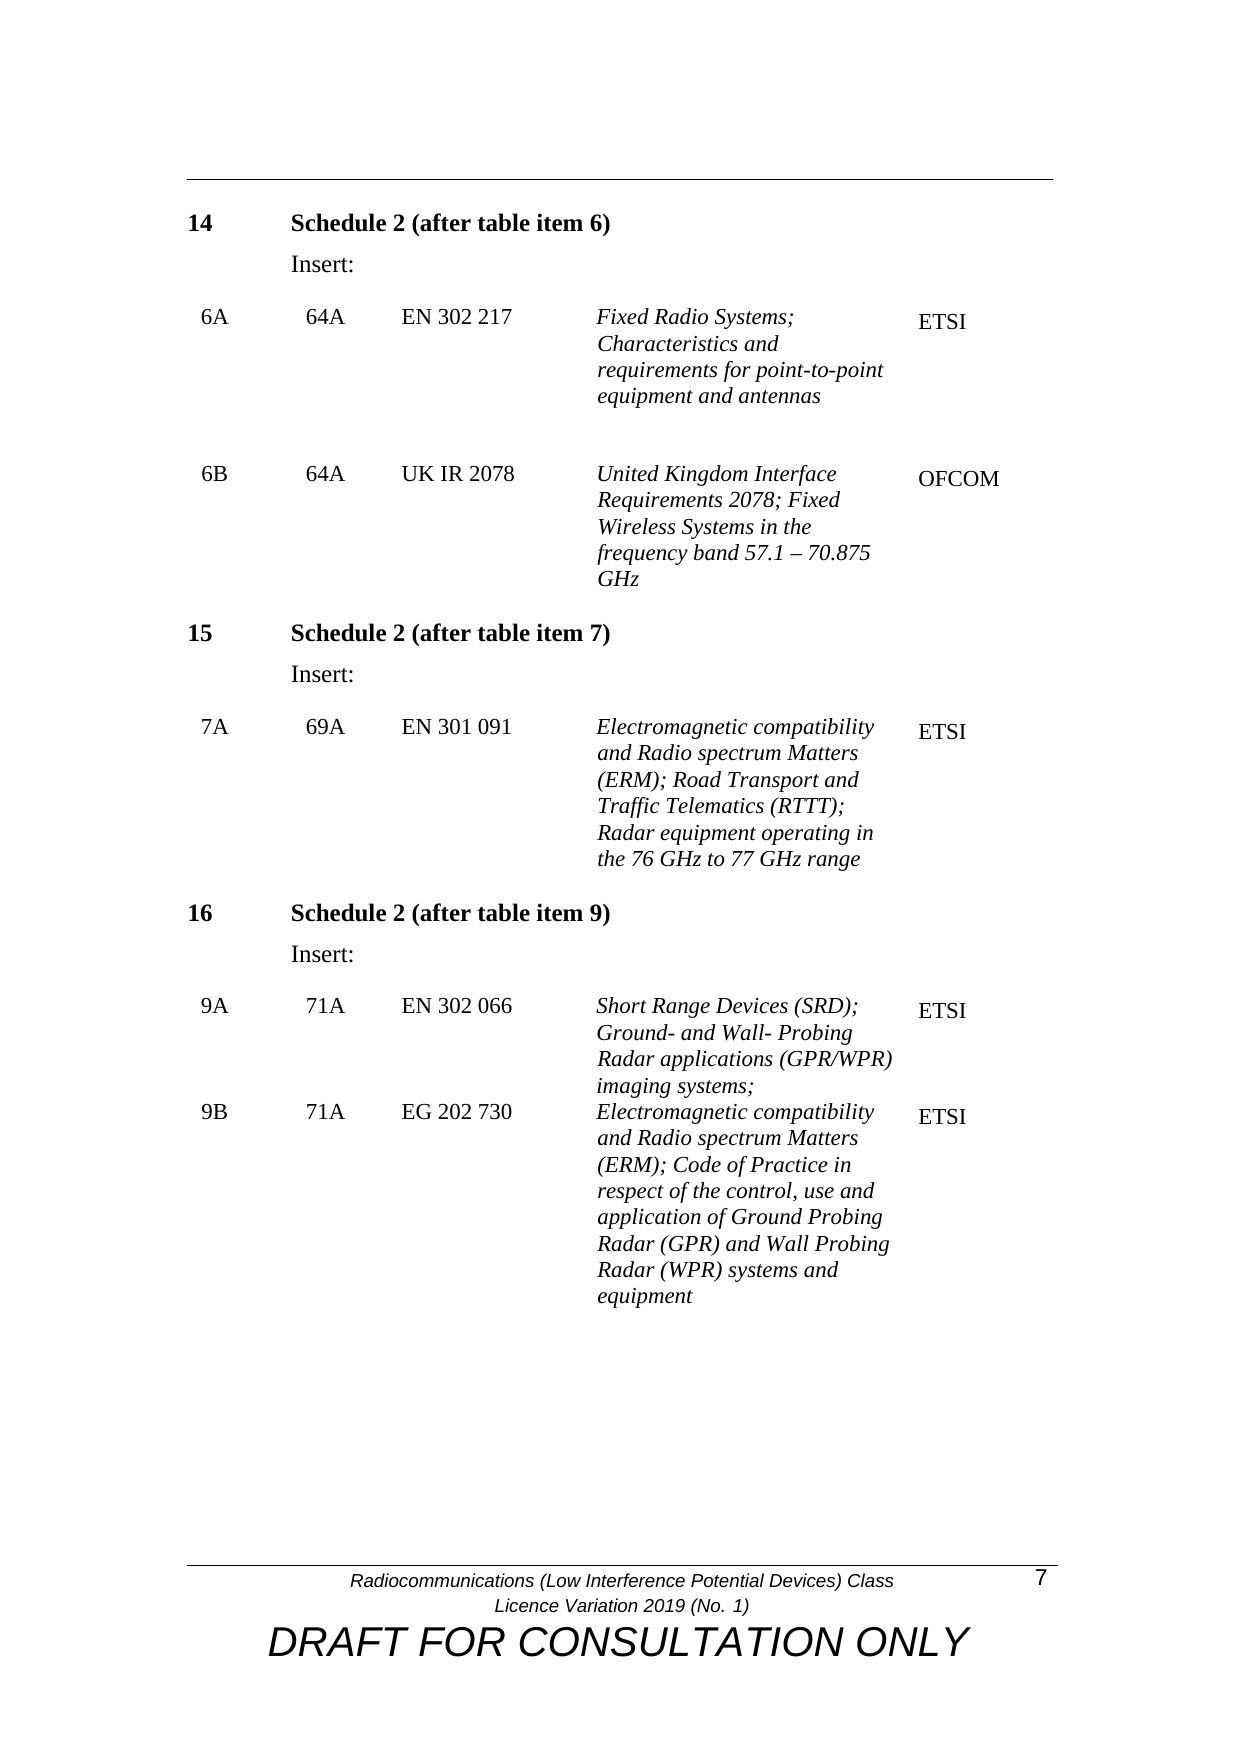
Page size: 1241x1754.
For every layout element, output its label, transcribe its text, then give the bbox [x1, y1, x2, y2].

text 16 Schedule 2 (after table item 9) [187, 898, 1053, 926]
text 15 Schedule 2 (after table item 7) [187, 618, 1053, 647]
text 14 Schedule 2 (after table item 6) [187, 208, 1053, 237]
table_header United Kingdom Interface Requirements 2078; Fixed Wireless Systems in the frequency band 57.1 – 70.875 GHz [582, 460, 907, 592]
table_header 9A [169, 993, 272, 1098]
table_cell EG 202 730 [390, 1098, 582, 1309]
table_cell 71A [272, 1098, 390, 1309]
table_header ETSI [907, 713, 1099, 871]
text Insert: [291, 249, 1053, 278]
table_header ETSI [907, 303, 1099, 409]
table_header EN 302 066 [390, 993, 582, 1098]
table_header UK IR 2078 [390, 460, 582, 592]
text Insert: [291, 659, 1053, 688]
table_header 6B [169, 460, 272, 592]
table_header EN 301 091 [390, 713, 582, 871]
table_cell ETSI [907, 1098, 1099, 1309]
table_header EN 302 217 [390, 303, 582, 409]
table_cell 9B [169, 1098, 272, 1309]
table_header 64A [272, 303, 390, 409]
table_header Electromagnetic compatibility and Radio spectrum Matters (ERM); Road Transport and Traffic Telematics (RTTT); Radar equipment operating in the 76 GHz to 77 GHz range [582, 713, 907, 871]
table_header ETSI [907, 993, 1099, 1098]
table_header OFCOM [907, 460, 1099, 592]
table_cell Electromagnetic compatibility and Radio spectrum Matters (ERM); Code of Practice in respect of the control, use and application of Ground Probing Radar (GPR) and Wall Probing Radar (WPR) systems and equipment [582, 1098, 907, 1309]
table_header 69A [272, 713, 390, 871]
table_header 6A [169, 303, 272, 409]
table_header Short Range Devices (SRD); Ground- and Wall- Probing Radar applications (GPR/WPR) imaging systems; [582, 993, 907, 1098]
table_header 7A [169, 713, 272, 871]
table_header Fixed Radio Systems; Characteristics and requirements for point-to-point equipment and antennas [582, 303, 907, 409]
table_header 71A [272, 993, 390, 1098]
table_header 64A [272, 460, 390, 592]
text Insert: [291, 939, 1053, 968]
